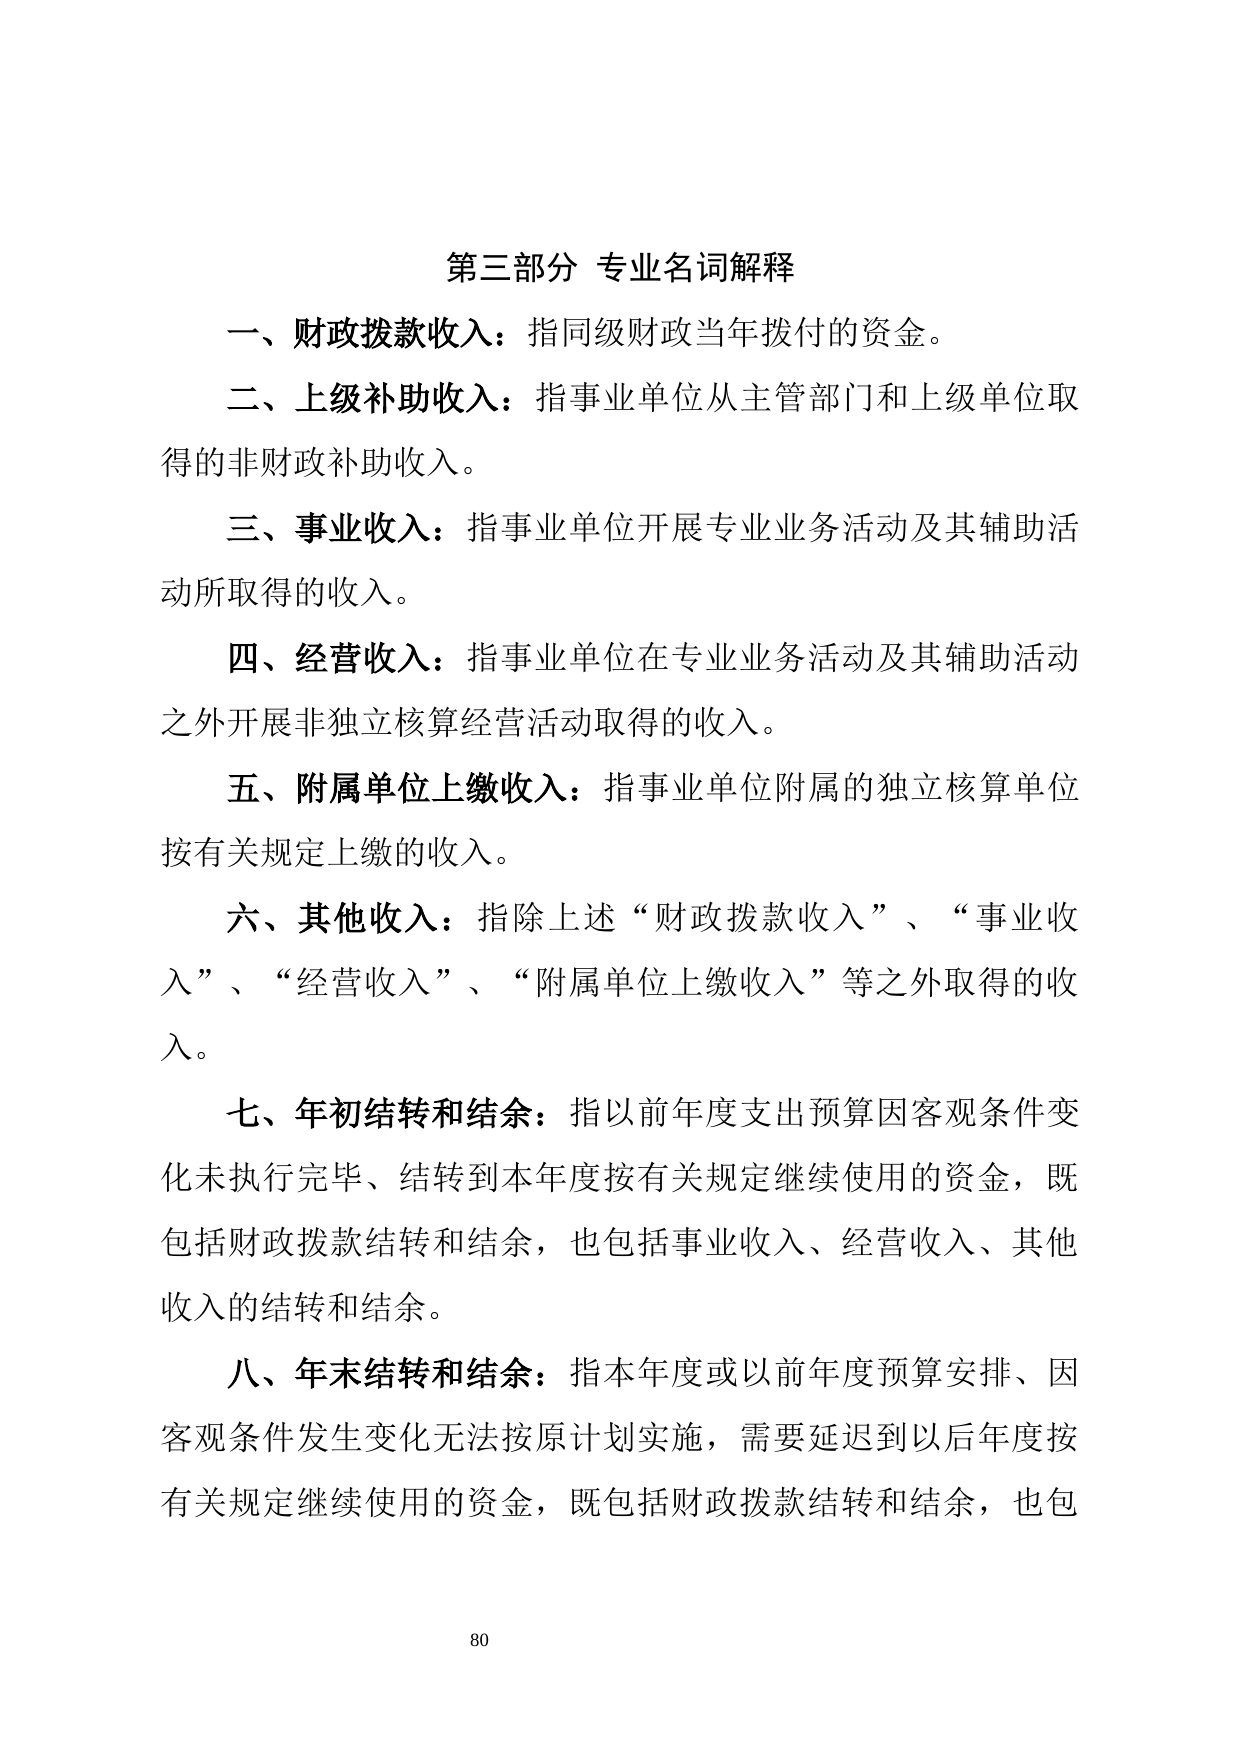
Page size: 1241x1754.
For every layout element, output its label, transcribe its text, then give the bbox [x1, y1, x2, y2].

text 二、上级补助收入：指事业单位从主管部门和上级单位取得的非财政补助收入。 [159, 363, 1081, 493]
text 第三部分 专业名词解释 [159, 233, 1081, 298]
text 五、附属单位上缴收入：指事业单位附属的独立核算单位按有关规定上缴的收入。 [159, 753, 1081, 883]
text 三、事业收入：指事业单位开展专业业务活动及其辅助活动所取得的收入。 [159, 493, 1081, 623]
text 七、年初结转和结余：指以前年度支出预算因客观条件变化未执行完毕、结转到本年度按有关规定继续使用的资金，既包括财政拨款结转和结余，也包括事业收入、经营收入、其他收入的结转和结余。 [159, 1078, 1081, 1338]
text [159, 1338, 1081, 1533]
text 六、其他收入：指除上述“财政拨款收入”、“事业收入”、“经营收入”、“附属单位上缴收入”等之外取得的收入。 [159, 883, 1081, 1078]
text 四、经营收入：指事业单位在专业业务活动及其辅助活动之外开展非独立核算经营活动取得的收入。 [159, 623, 1081, 753]
text 一、财政拨款收入：指同级财政当年拨付的资金。 [159, 298, 1081, 363]
